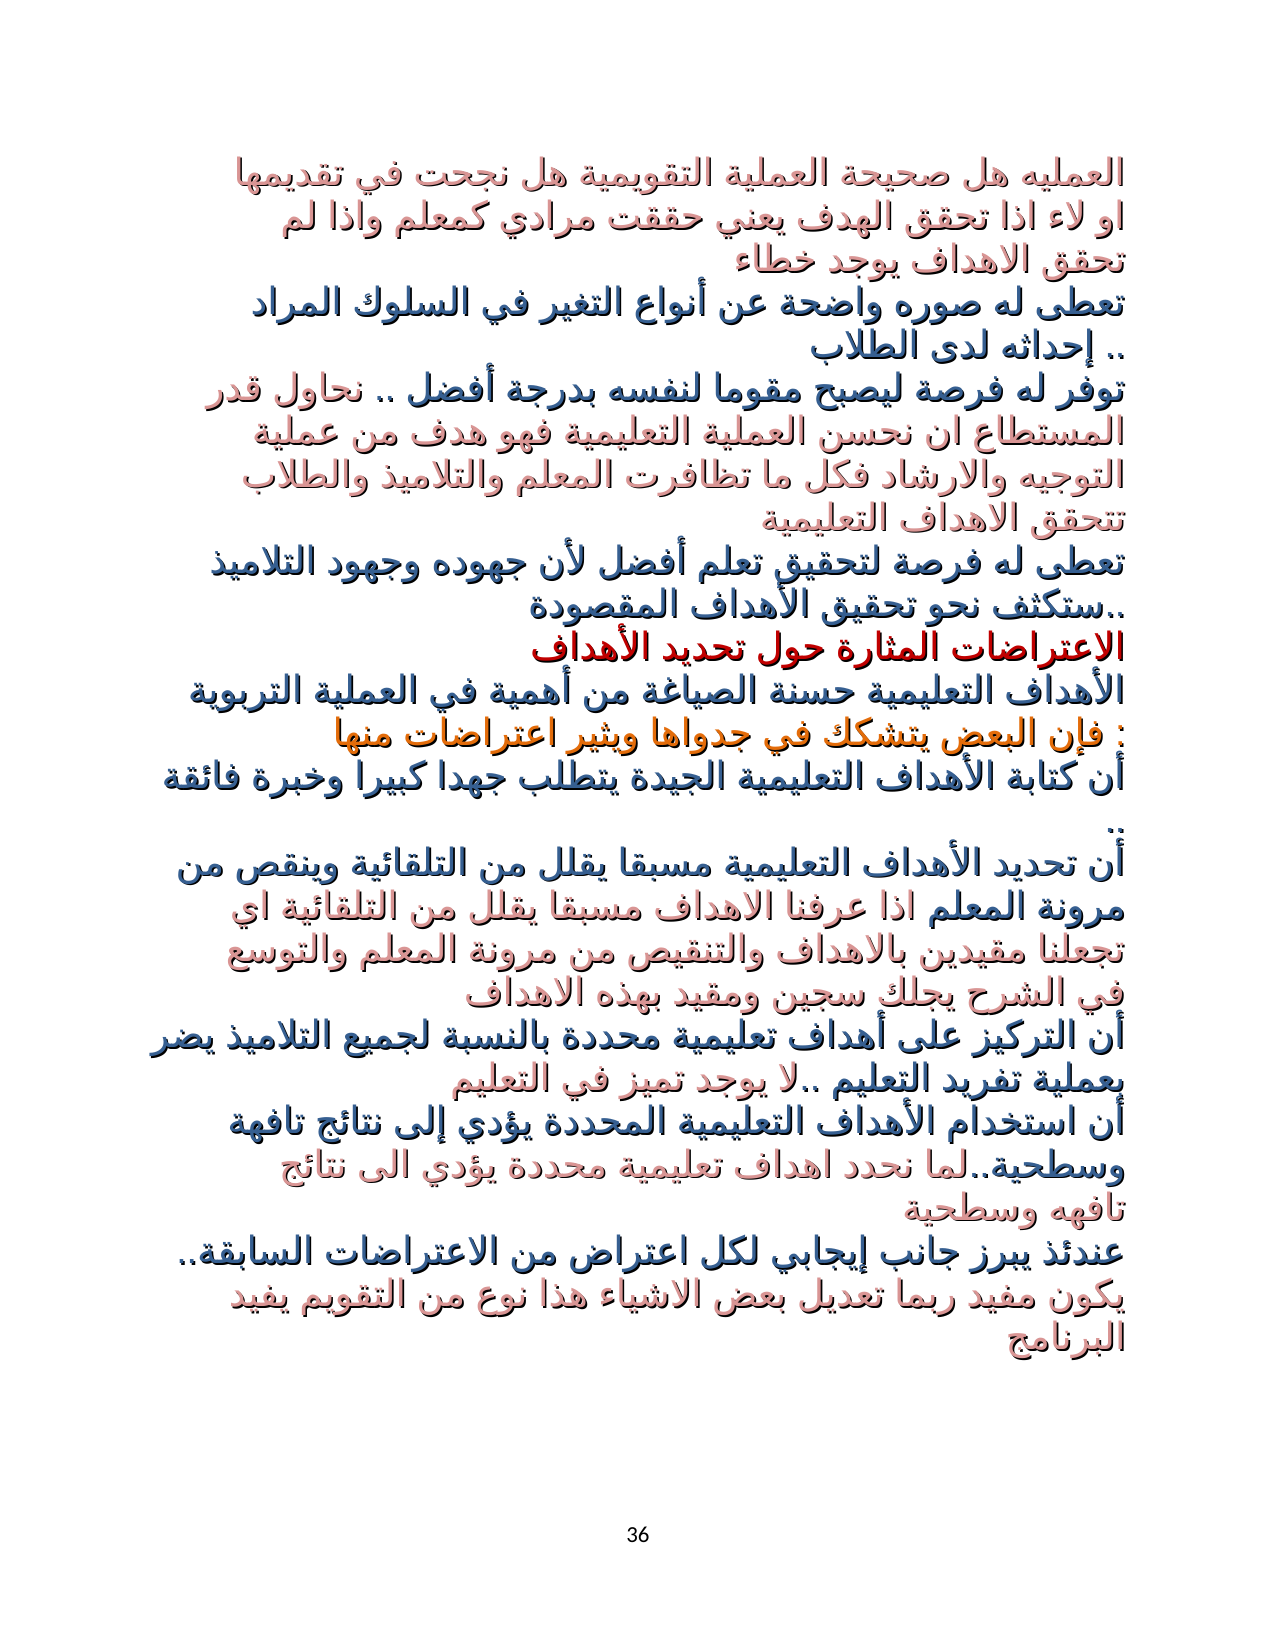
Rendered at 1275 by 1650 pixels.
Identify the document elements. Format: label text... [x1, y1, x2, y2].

text الأهداف التعليمية حسنة الصياغة من أهمية في العملية التربوية فإن البعض يتشكك في جدواها ويثير اعتراضات منها : [150, 667, 1125, 754]
text توفر له فرصة ليصبح مقوما لنفسه بدرجة أفضل .. نحاول قدر المستطاع ان نحسن العملية التعليمية فهو هدف من عملية التوجيه والارشاد فكل ما تظافرت المعلم والتلاميذ والطلاب تتحقق الاهداف التعليمية [150, 366, 1125, 538]
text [150, 150, 1125, 279]
text تعطى له فرصة لتحقيق تعلم أفضل لأن جهوده وجهود التلاميذ ستكثف نحو تحقيق الأهداف المقصودة.. [150, 538, 1125, 624]
text أن كتابة الأهداف التعليمية الجيدة يتطلب جهدا كبيرا وخبرة فائقة .. [150, 754, 1125, 840]
text تعطى له صوره واضحة عن أنواع التغير في السلوك المراد إحداثه لدى الطلاب .. [150, 279, 1125, 366]
text أن تحديد الأهداف التعليمية مسبقا يقلل من التلقائية وينقص من مرونة المعلم اذا عرفنا الاهداف مسبقا يقلل من التلقائية اي تجعلنا مقيدين بالاهداف والتنقيص من مرونة المعلم والتوسع في الشرح يجلك سجين ومقيد بهذه الاهداف [150, 840, 1125, 1012]
text الاعتراضات المثارة حول تحديد الأهداف [150, 624, 1125, 667]
text أن التركيز على أهداف تعليمية محددة بالنسبة لجميع التلاميذ يضر بعملية تفريد التعليم ..لا يوجد تميز في التعليم [150, 1012, 1125, 1099]
text عندئذ يبرز جانب إيجابي لكل اعتراض من الاعتراضات السابقة.. يكون مفيد ربما تعديل بعض الاشياء هذا نوع من التقويم يفيد البرنامج [150, 1228, 1125, 1357]
text أن استخدام الأهداف التعليمية المحددة يؤدي إلى نتائج تافهة وسطحية..لما نحدد اهداف تعليمية محددة يؤدي الى نتائج تافهه وسطحية [150, 1099, 1125, 1228]
